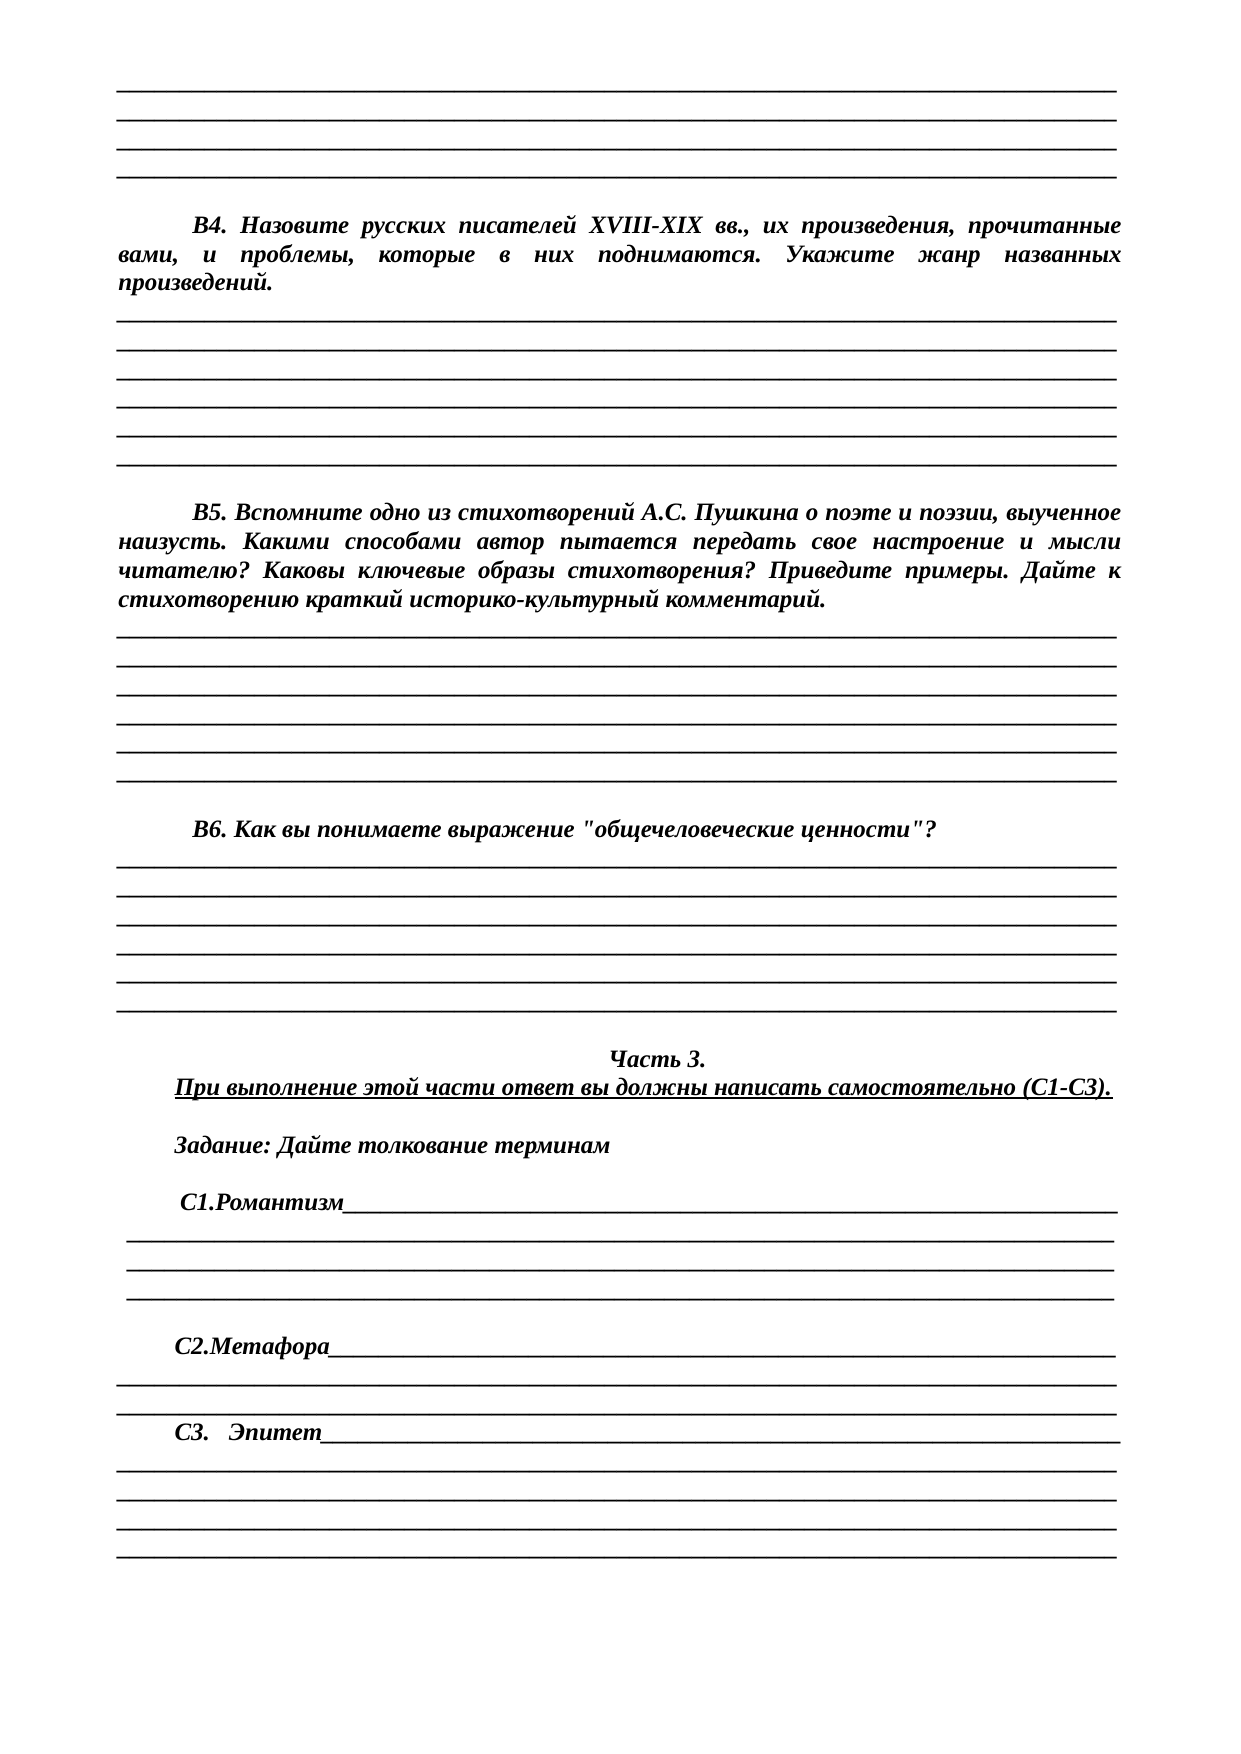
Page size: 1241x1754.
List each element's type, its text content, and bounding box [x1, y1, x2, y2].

text При выполнение этой части ответ вы должны написать самостоятельно (С1-С3). [118, 1072, 1122, 1101]
text В6. Как вы понимаете выражение "общечеловеческие ценности"? [118, 814, 1122, 842]
text С3. Эпитет________________________________________________________________ ________________________________________________________________________________________________________________________________________________________________________________________________________________________________________________________________________________________________________________________________ [118, 1417, 1122, 1561]
text С1.Романтизм___________________________________________________________________________________________________________________________________________________________________________________________________________________________________________________________________________________________________________ [127, 1187, 1122, 1302]
text В4. Назовите русских писателей XVIII-XIX вв., их произведения, прочитанные вами, и проблемы, которые в них поднимаются. Укажите жанр названных произведений. ________________________________________________________________________________________________________________________________________________________________________________________________________________________________________________________________________________________________________________________________________________________________________________________________________________________________________________________________________________________________ [118, 210, 1122, 469]
text Задание: Дайте толкование терминам [118, 1130, 1122, 1159]
text ________________________________________________________________________________________________________________________________________________________________________________________________________________________________________________________________________________________________________________________________________________________________________________________________________________________________________________________________________________________________ [118, 612, 1122, 785]
text ________________________________________________________________________________________________________________________________________________________________________________________________________________________________________________________________________________________________________________________________________________________________________________________________________________________________________________________________________________________________ [118, 842, 1122, 1015]
text С2.Метафора_______________________________________________________________________________________________________________________________________________________________________________________________________________________________ [118, 1331, 1122, 1417]
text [118, 66, 1122, 181]
text Часть 3. [118, 1044, 1122, 1072]
text В5. Вспомните одно из стихотворений А.С. Пушкина о поэте и поэзии, выученное наизусть. Какими способами автор пытается передать свое настроение и мысли читателю? Каковы ключевые образы стихотворения? Приведите примеры. Дайте к стихотворению краткий историко-культурный комментарий. [118, 497, 1122, 612]
